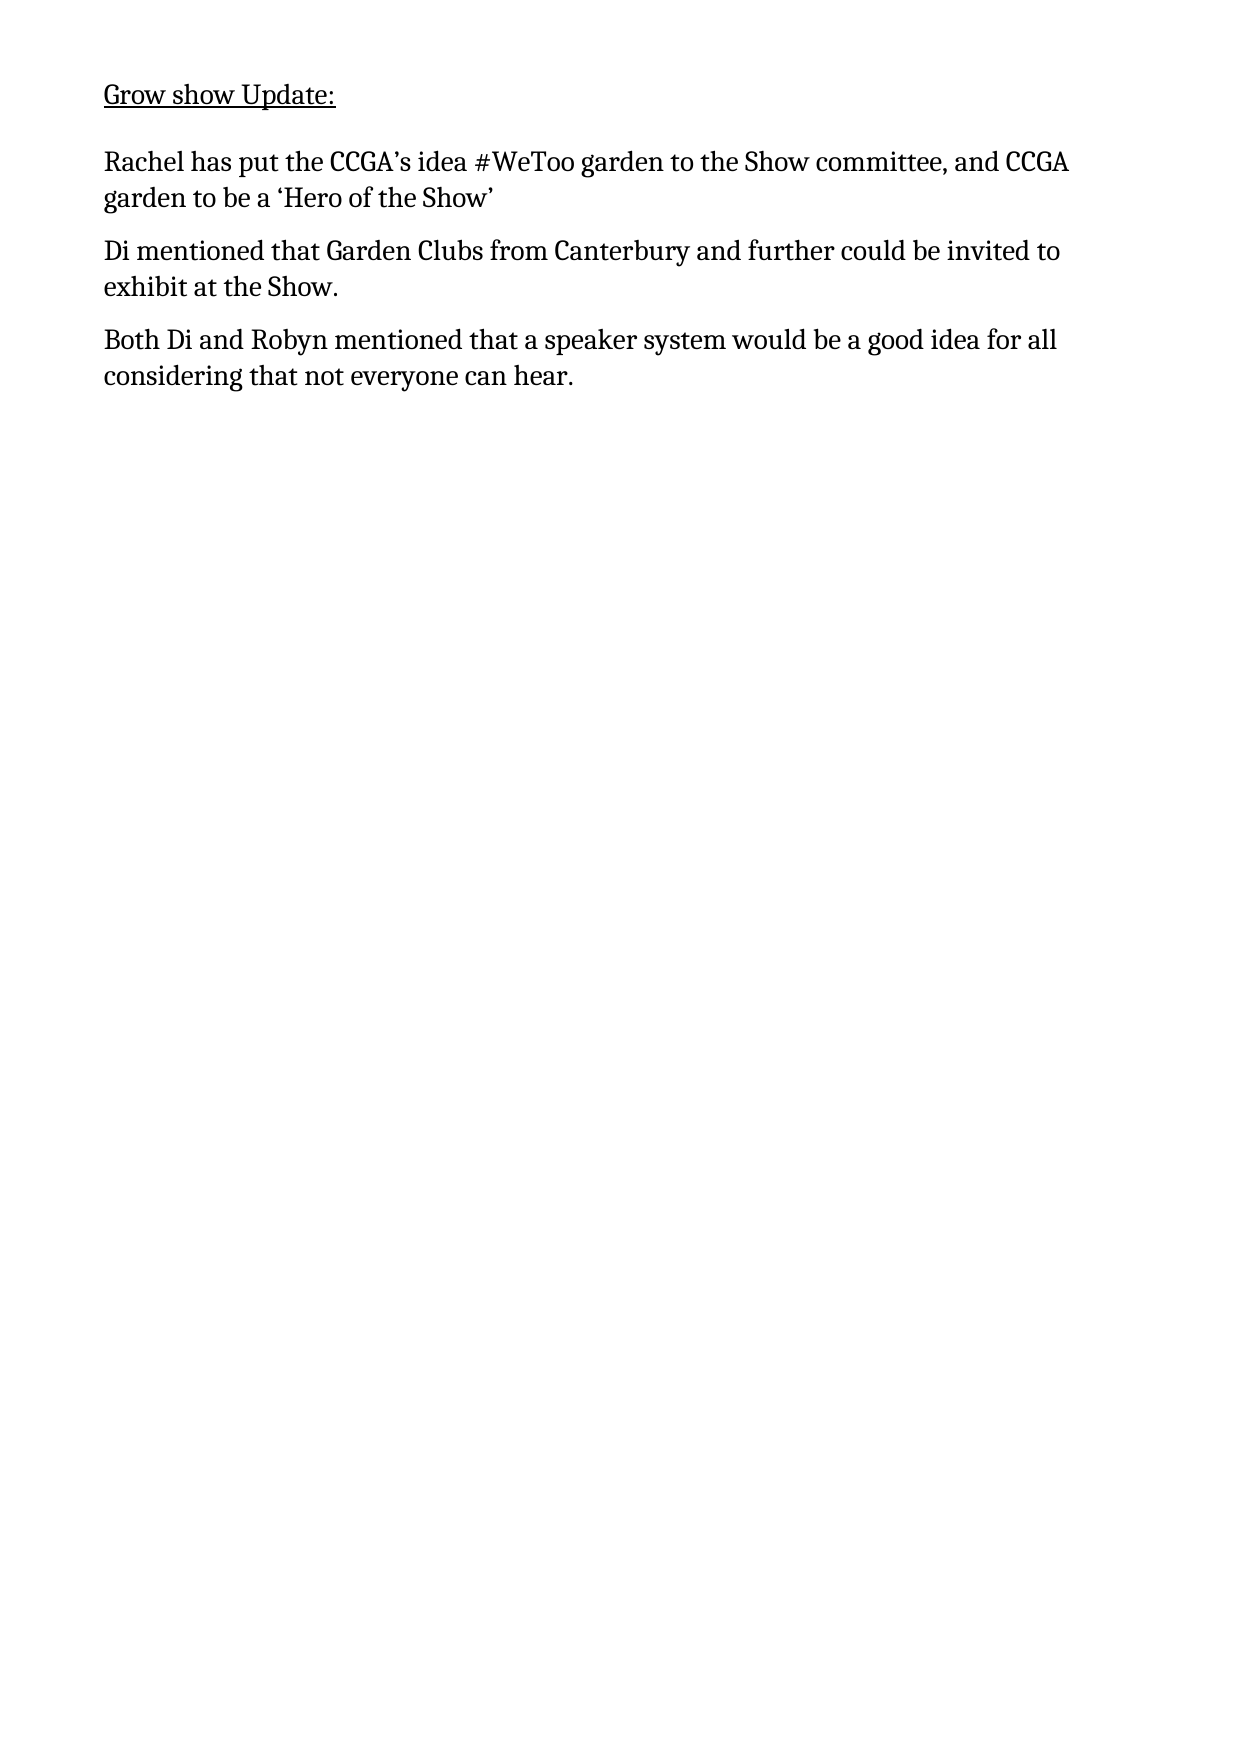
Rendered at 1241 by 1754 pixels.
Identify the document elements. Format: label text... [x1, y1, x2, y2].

text Grow show Update: [103, 78, 1090, 111]
text Rachel has put the CCGA’s idea #WeToo garden to the Show committee, and CCGA garden to be a ‘Hero of the Show’ [103, 145, 1090, 215]
text Di mentioned that Garden Clubs from Canterbury and further could be invited to exhibit at the Show. [103, 234, 1090, 304]
text Both Di and Robyn mentioned that a speaker system would be a good idea for all considering that not everyone can hear. [103, 323, 1090, 393]
